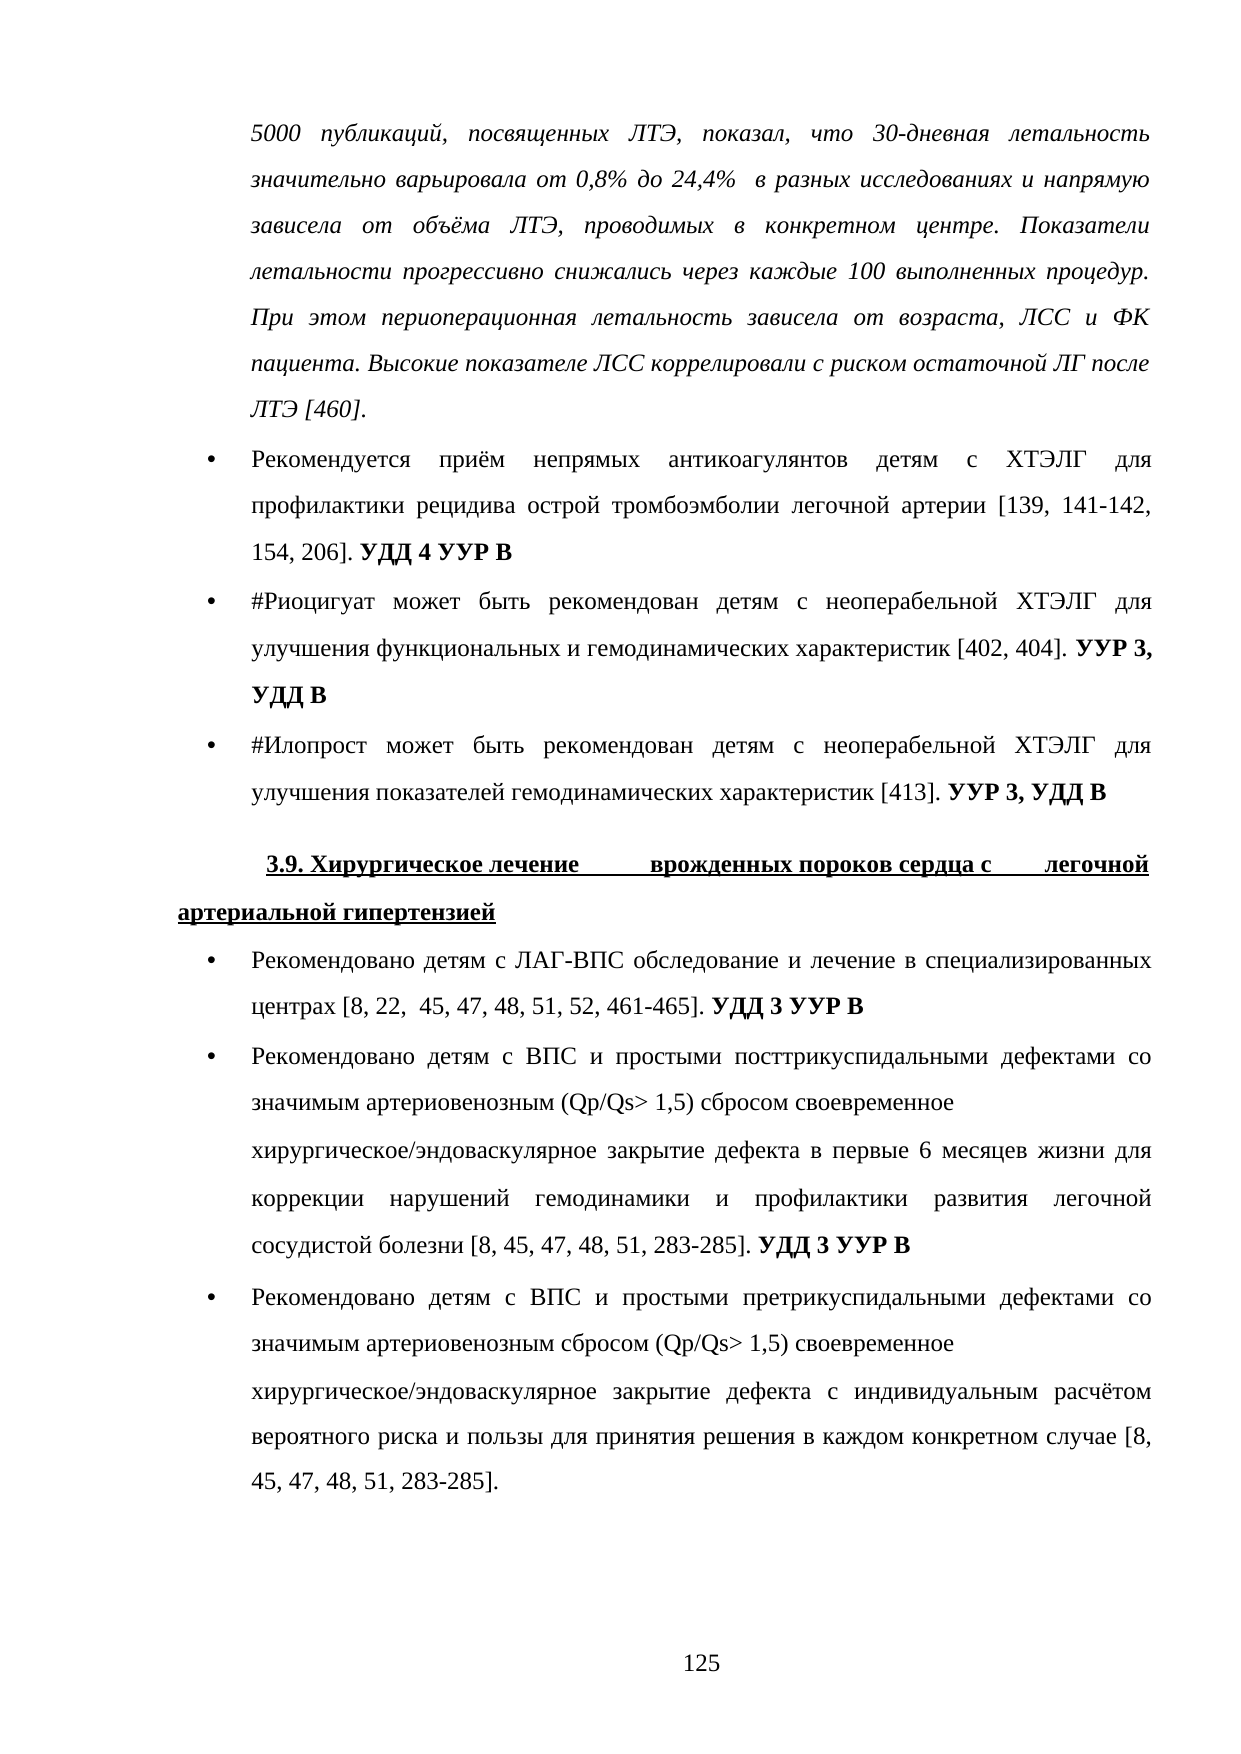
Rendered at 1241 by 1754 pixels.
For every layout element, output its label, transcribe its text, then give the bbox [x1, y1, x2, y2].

text хирургическое/эндоваскулярное закрытие дефекта в первые 6 месяцев жизни для коррекции нарушений гемодинамики и профилактики развития легочной сосудистой болезни [8, 45, 47, 48, 51, 283-285]. УДД 3 УУР B [251, 1135, 1152, 1259]
subtitle артериальной гипертензией [177, 897, 1153, 926]
list #Риоцигуат может быть рекомендован детям с неоперабельной ХТЭЛГ для улучшения функциональных и гемодинамических характеристик [402, 404]. УУР 3, УДД B [207, 586, 1152, 709]
list Рекомендуется приём непрямых антикоагулянтов детям с ХТЭЛГ для профилактики рецидива острой тромбоэмболии легочной артерии [139, 141-142, 154, 206]. УДД 4 УУР B [207, 444, 1152, 565]
list #Илопрост может быть рекомендован детям с неоперабельной ХТЭЛГ для улучшения показателей гемодинамических характеристик [413]. УУР 3, УДД B [207, 730, 1152, 806]
list Рекомендовано детям с ВПС и простыми посттрикуспидальными дефектами со значимым артериовенозным (Qp/Qs> 1,5) сбросом своевременное [207, 1041, 1152, 1116]
list Рекомендовано детям с ВПС и простыми претрикуспидальными дефектами со значимым артериовенозным сбросом (Qp/Qs> 1,5) своевременное [207, 1282, 1152, 1357]
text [249, 118, 1153, 423]
list Рекомендовано детям с ЛАГ-ВПС обследование и лечение в специализированных центрах [8, 22, 45, 47, 48, 51, 52, 461-465]. УДД 3 УУР B [207, 945, 1152, 1019]
text хирургическое/эндоваскулярное закрытие дефекта с индивидуальным расчётом вероятного риска и пользы для принятия решения в каждом конкретном случае [8, 45, 47, 48, 51, 283-285]. [251, 1376, 1152, 1495]
text 3.9. Хирургическое лечение врожденных пороков сердца с легочной [162, 849, 1217, 878]
